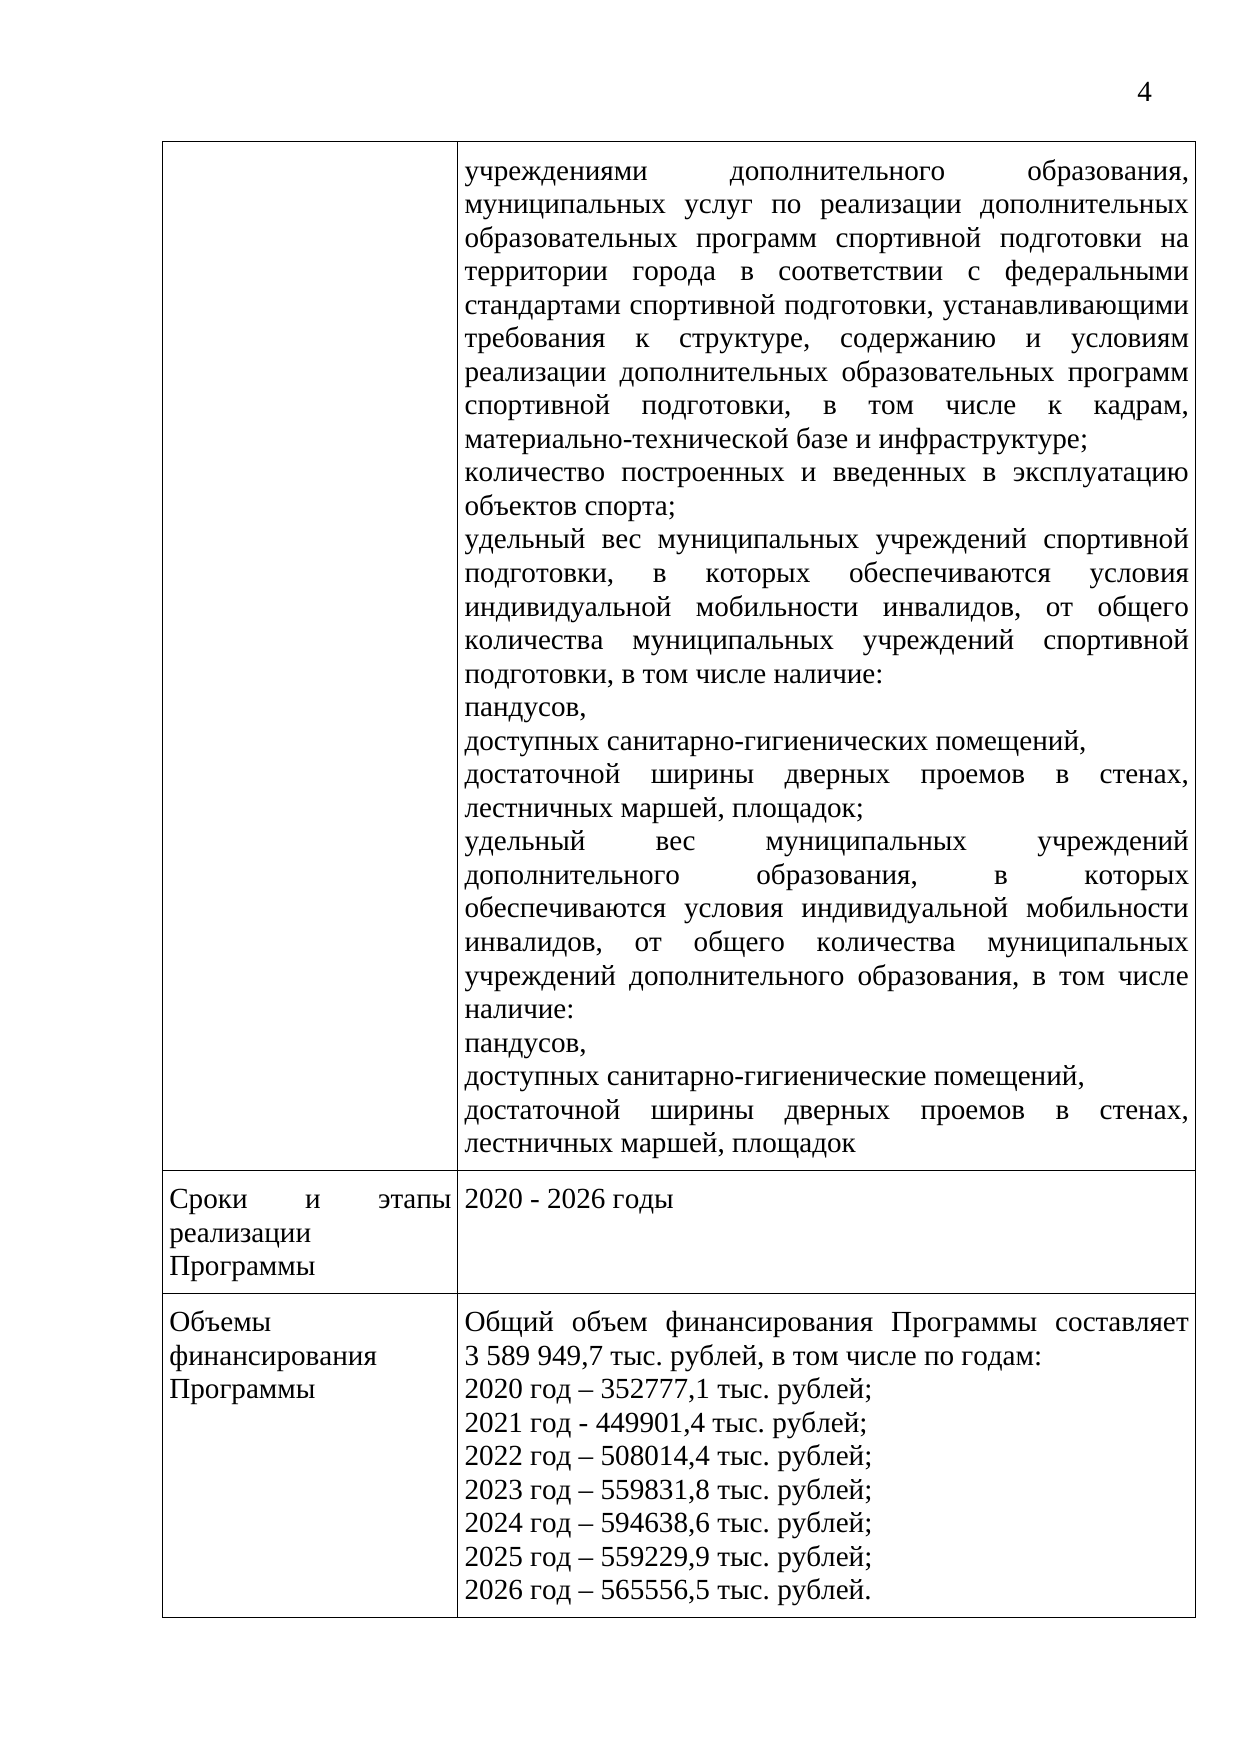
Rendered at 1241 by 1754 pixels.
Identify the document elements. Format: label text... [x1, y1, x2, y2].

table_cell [458, 1294, 1195, 1617]
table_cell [163, 1294, 457, 1617]
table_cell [163, 142, 457, 1169]
table_cell Сроки и этапы реализации Программы [163, 1171, 457, 1292]
table_cell 2020 - 2026 годы [458, 1171, 1195, 1292]
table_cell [458, 142, 1195, 1169]
